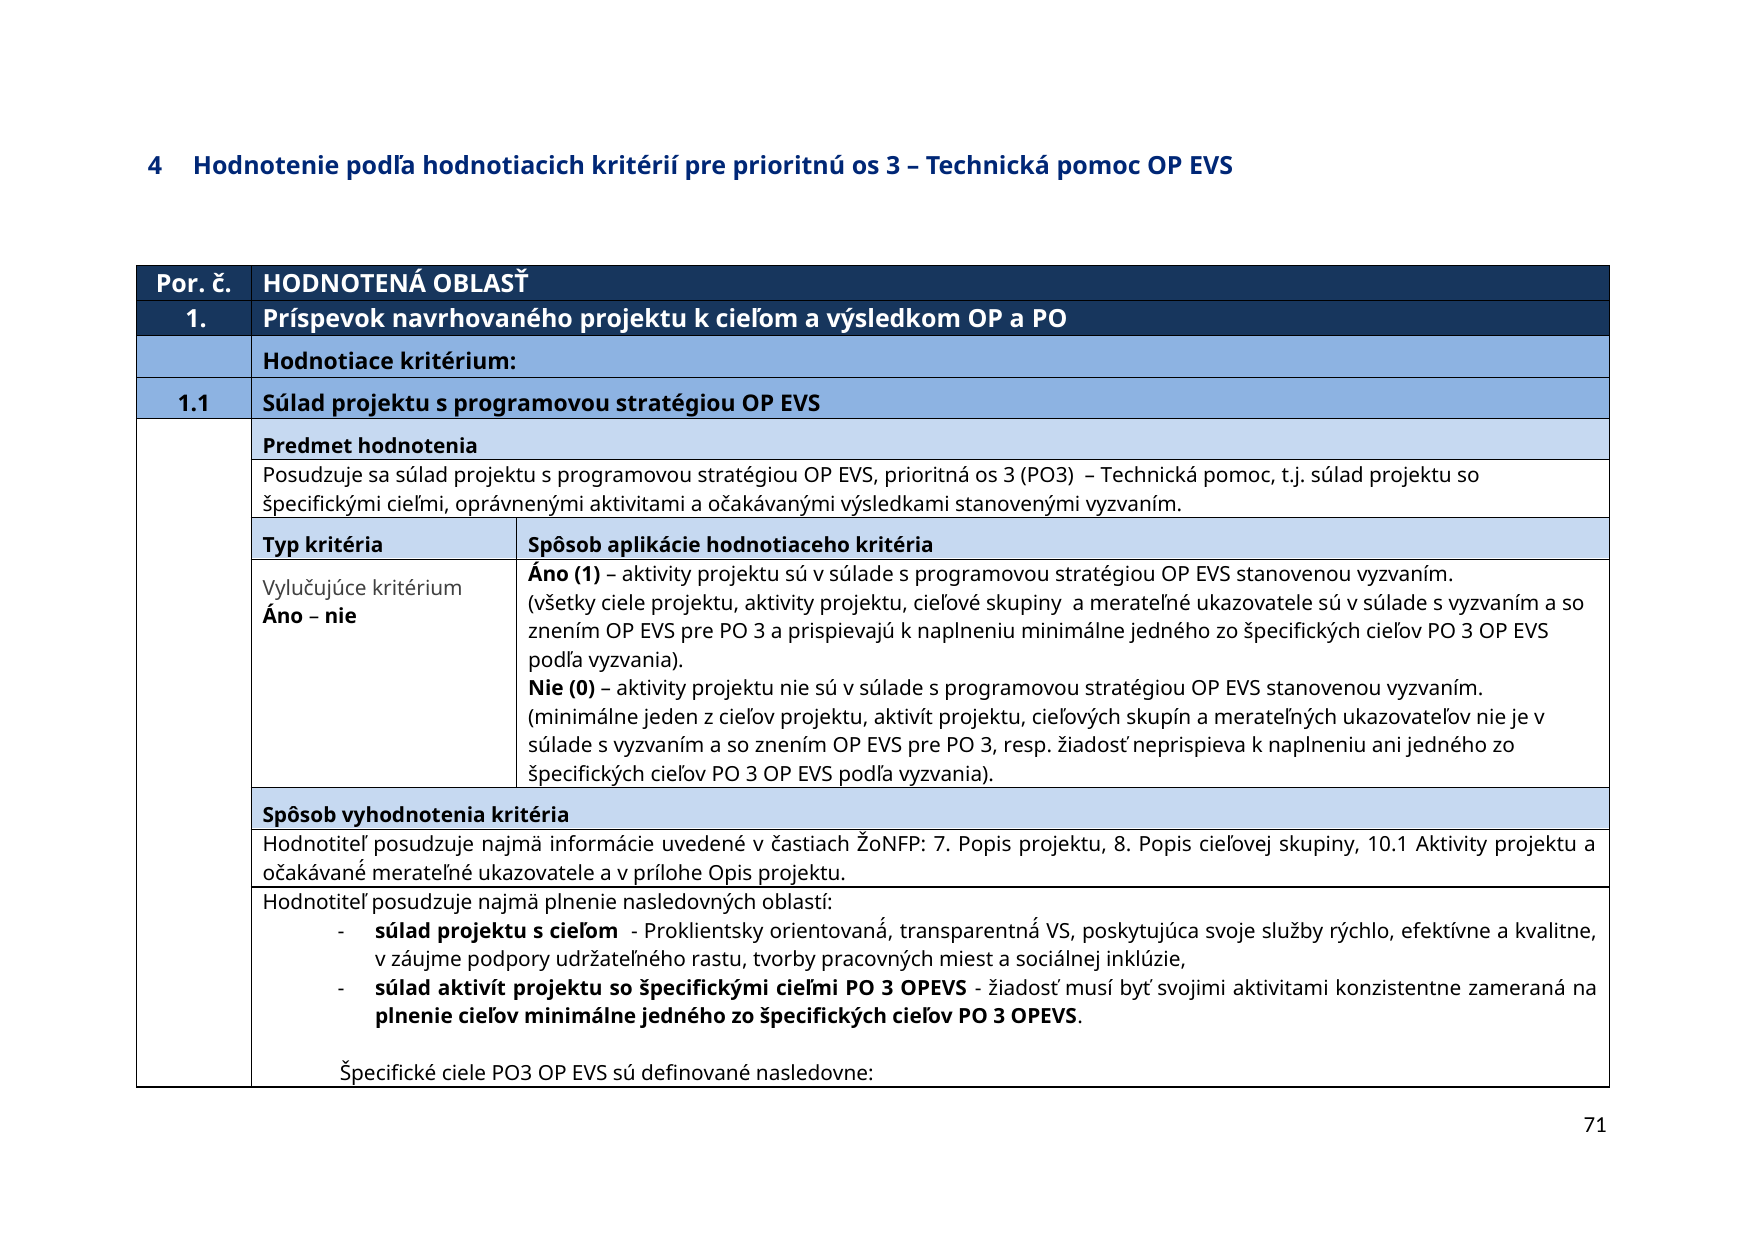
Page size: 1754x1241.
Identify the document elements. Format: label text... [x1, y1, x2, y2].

table_cell Posudzuje sa súlad projektu s programovou stratégiou OP EVS, prioritná os 3 (PO3) – Technická pomoc, t.j. súlad projektu so špecifickými cieľmi, oprávnenými aktivitami a očakávanými výsledkami stanovenými vyzvaním. [252, 460, 1609, 517]
table_cell Áno (1) – aktivity projektu sú v súlade s programovou stratégiou OP EVS stanovenou vyzvaním. (všetky ciele projektu, aktivity projektu, cieľové skupiny a merateľné ukazovatele sú v súlade s vyzvaním a so znením OP EVS pre PO 3 a prispievajú k naplneniu minimálne jedného zo špecifických cieľov PO 3 OP EVS podľa vyzvania). Nie (0) – aktivity projektu nie sú v súlade s programovou stratégiou OP EVS stanovenou vyzvaním. (minimálne jeden z cieľov projektu, aktivít projektu, cieľových skupín a merateľných ukazovateľov nie je v súlade s vyzvaním a so znením OP EVS pre PO 3, resp. žiadosť neprispieva k naplneniu ani jedného zo špecifických cieľov PO 3 OP EVS podľa vyzvania). [517, 560, 1609, 787]
table_cell 1. [137, 301, 251, 335]
table_cell Hodnotiace kritérium: [252, 336, 1609, 377]
table_cell Spôsob vyhodnotenia kritéria [252, 788, 1609, 828]
table_cell Typ kritéria [252, 518, 516, 558]
table_cell Hodnotiteľ posudzuje najmä informácie uvedené v častiach ŽoNFP: 7. Popis projektu, 8. Popis cieľovej skupiny, 10.1 Aktivity projektu a očakávané́ merateľné ukazovatele a v prílohe Opis projektu. [252, 830, 1609, 886]
subtitle Hodnotenie podľa hodnotiacich kritérií pre prioritnú os 3 – Technická pomoc OP EVS [148, 148, 1606, 182]
table_header HODNOTENÁ OBLASŤ [252, 266, 1609, 300]
table_header Por. č. [137, 266, 251, 300]
table_cell Predmet hodnotenia [252, 419, 1609, 459]
table_cell Vylučujúce kritérium Áno – nie [252, 560, 516, 787]
table_cell 1.1 [137, 378, 251, 418]
table_cell [137, 336, 251, 377]
table_cell [137, 419, 251, 1086]
table_cell Príspevok navrhovaného projektu k cieľom a výsledkom OP a PO [252, 301, 1609, 335]
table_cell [252, 888, 1609, 1086]
table_cell Súlad projektu s programovou stratégiou OP EVS [252, 378, 1609, 418]
table_cell Spôsob aplikácie hodnotiaceho kritéria [517, 518, 1609, 558]
